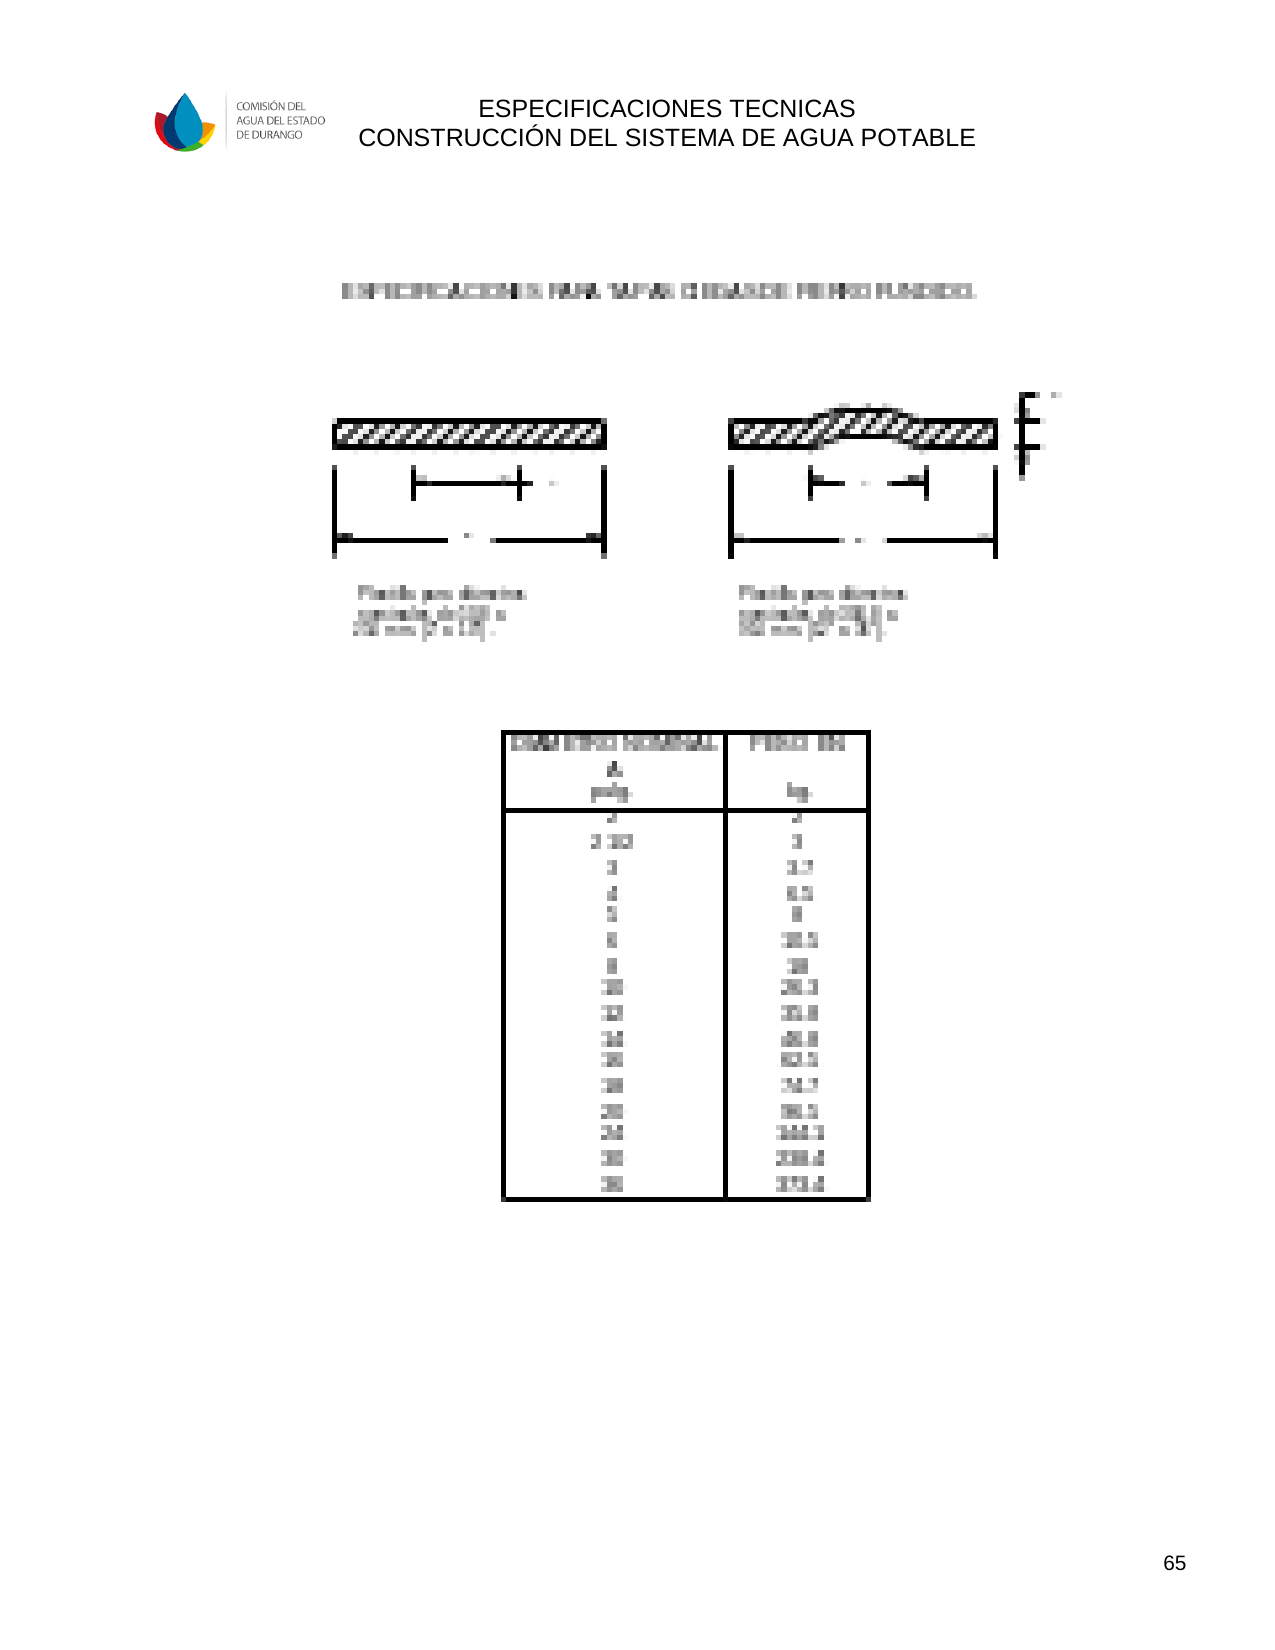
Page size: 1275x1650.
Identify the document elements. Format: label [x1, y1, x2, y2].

picture [147, 75, 332, 167]
